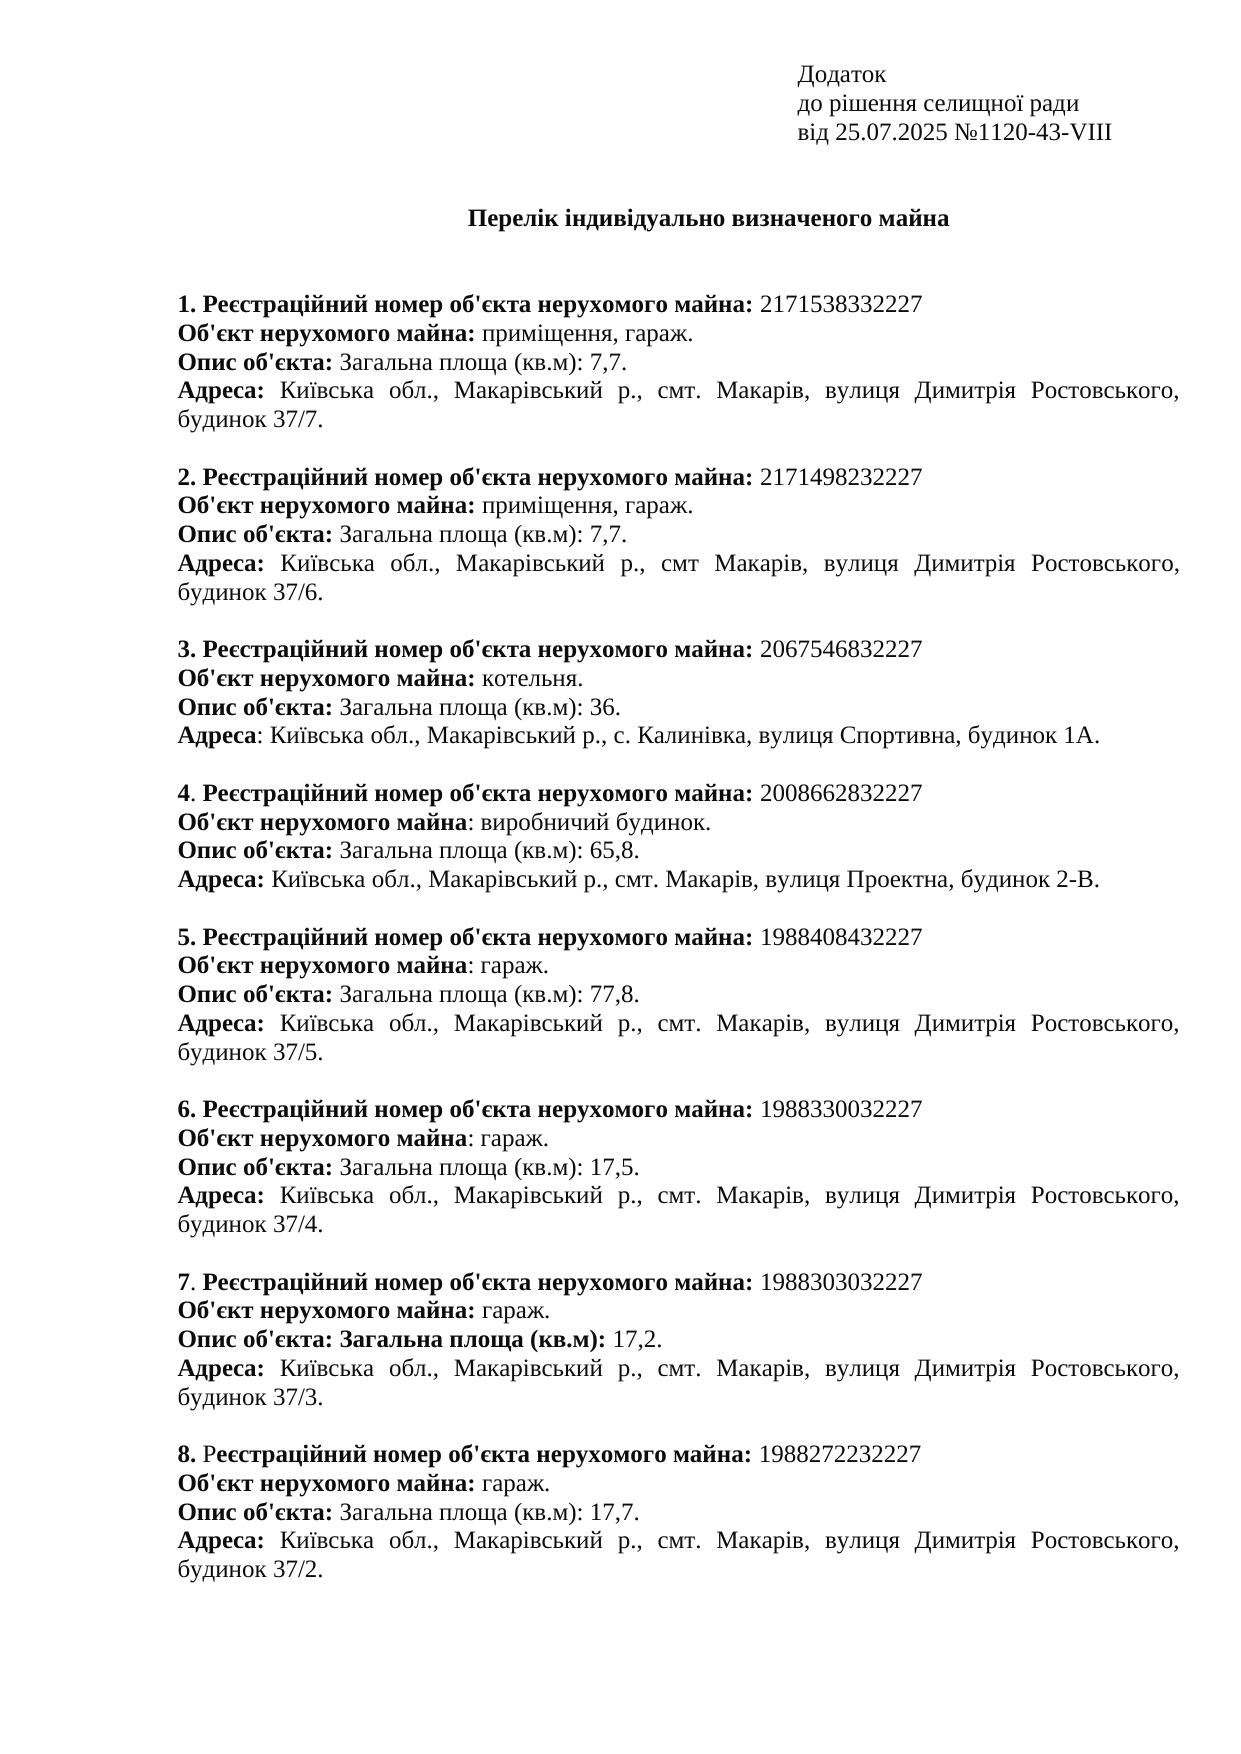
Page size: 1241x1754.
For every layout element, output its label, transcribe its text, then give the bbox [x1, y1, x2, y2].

text Опис об'єкта: Загальна площа (кв.м): 36. [177, 692, 1181, 720]
text 5. Реєстраційний номер об'єкта нерухомого майна: 1988408432227 [177, 922, 1181, 950]
text Опис об'єкта: Загальна площа (кв.м): 7,7. [177, 347, 1181, 375]
text Опис об'єкта: Загальна площа (кв.м): 77,8. [177, 979, 1181, 1008]
text 3. Реєстраційний номер об'єкта нерухомого майна: 2067546832227 [177, 634, 1181, 663]
text Адреса: Київська обл., Макарівський р., смт. Макарів, вулиця Димитрія Ростовського, будинок 37/4. [177, 1180, 1181, 1238]
text Опис об'єкта: Загальна площа (кв.м): 17,5. [177, 1152, 1181, 1180]
text Адреса: Київська обл., Макарівський р., с. Калинівка, вулиця Спортивна, будинок 1A. [177, 720, 1181, 749]
text 2. Реєстраційний номер об'єкта нерухомого майна: 2171498232227 [177, 462, 1181, 490]
text Об'єкт нерухомого майна: приміщення, гараж. [177, 318, 1181, 347]
text Адреса: Київська обл., Макарівський р., смт Макарів, вулиця Димитрія Ростовського, будинок 37/6. [177, 548, 1181, 605]
text від 25.07.2025 №1120-43-VIII [177, 117, 1181, 145]
text Адреса: Київська обл., Макарівський р., смт. Макарів, вулиця Проектна, будинок 2-В. [177, 864, 1181, 893]
list 7. Реєстраційний номер об'єкта нерухомого майна: 1988303032227 [177, 1267, 1181, 1295]
text 6. Реєстраційний номер об'єкта нерухомого майна: 1988330032227 [177, 1094, 1181, 1123]
text Адреса: Київська обл., Макарівський р., смт. Макарів, вулиця Димитрія Ростовського, будинок 37/5. [177, 1008, 1181, 1065]
text 1. Реєстраційний номер об'єкта нерухомого майна: 2171538332227 [177, 289, 1181, 318]
text 4. Реєстраційний номер об'єкта нерухомого майна: 2008662832227 [177, 778, 1181, 807]
text Об'єкт нерухомого майна: гараж. [177, 1123, 1181, 1152]
text Об'єкт нерухомого майна: гараж. [177, 950, 1181, 979]
text Опис об'єкта: Загальна площа (кв.м): 17,2. [177, 1324, 1181, 1353]
text Адреса: Київська обл., Макарівський р., смт. Макарів, вулиця Димитрія Ростовського, будинок 37/2. [177, 1525, 1181, 1583]
text Адреса: Київська обл., Макарівський р., смт. Макарів, вулиця Димитрія Ростовського, будинок 37/7. [177, 375, 1181, 433]
text Об'єкт нерухомого майна: приміщення, гараж. [177, 490, 1181, 519]
subtitle Перелік індивідуально визначеного майна [177, 203, 1181, 232]
list Об'єкт нерухомого майна: гараж. [177, 1295, 1181, 1324]
text Опис об'єкта: Загальна площа (кв.м): 7,7. [177, 519, 1181, 548]
text Об'єкт нерухомого майна: котельня. [177, 663, 1181, 692]
text Опис об'єкта: Загальна площа (кв.м): 65,8. [177, 835, 1181, 864]
text до рішення селищної ради [177, 88, 1181, 117]
list 8. Реєстраційний номер об'єкта нерухомого майна: 1988272232227 [177, 1439, 1181, 1468]
text Адреса: Київська обл., Макарівський р., смт. Макарів, вулиця Димитрія Ростовського, будинок 37/3. [177, 1353, 1181, 1410]
text Об'єкт нерухомого майна: виробничий будинок. [177, 807, 1181, 835]
text Додаток [177, 59, 1181, 88]
list Об'єкт нерухомого майна: гараж. [177, 1468, 1181, 1497]
text Опис об'єкта: Загальна площа (кв.м): 17,7. [177, 1497, 1181, 1525]
